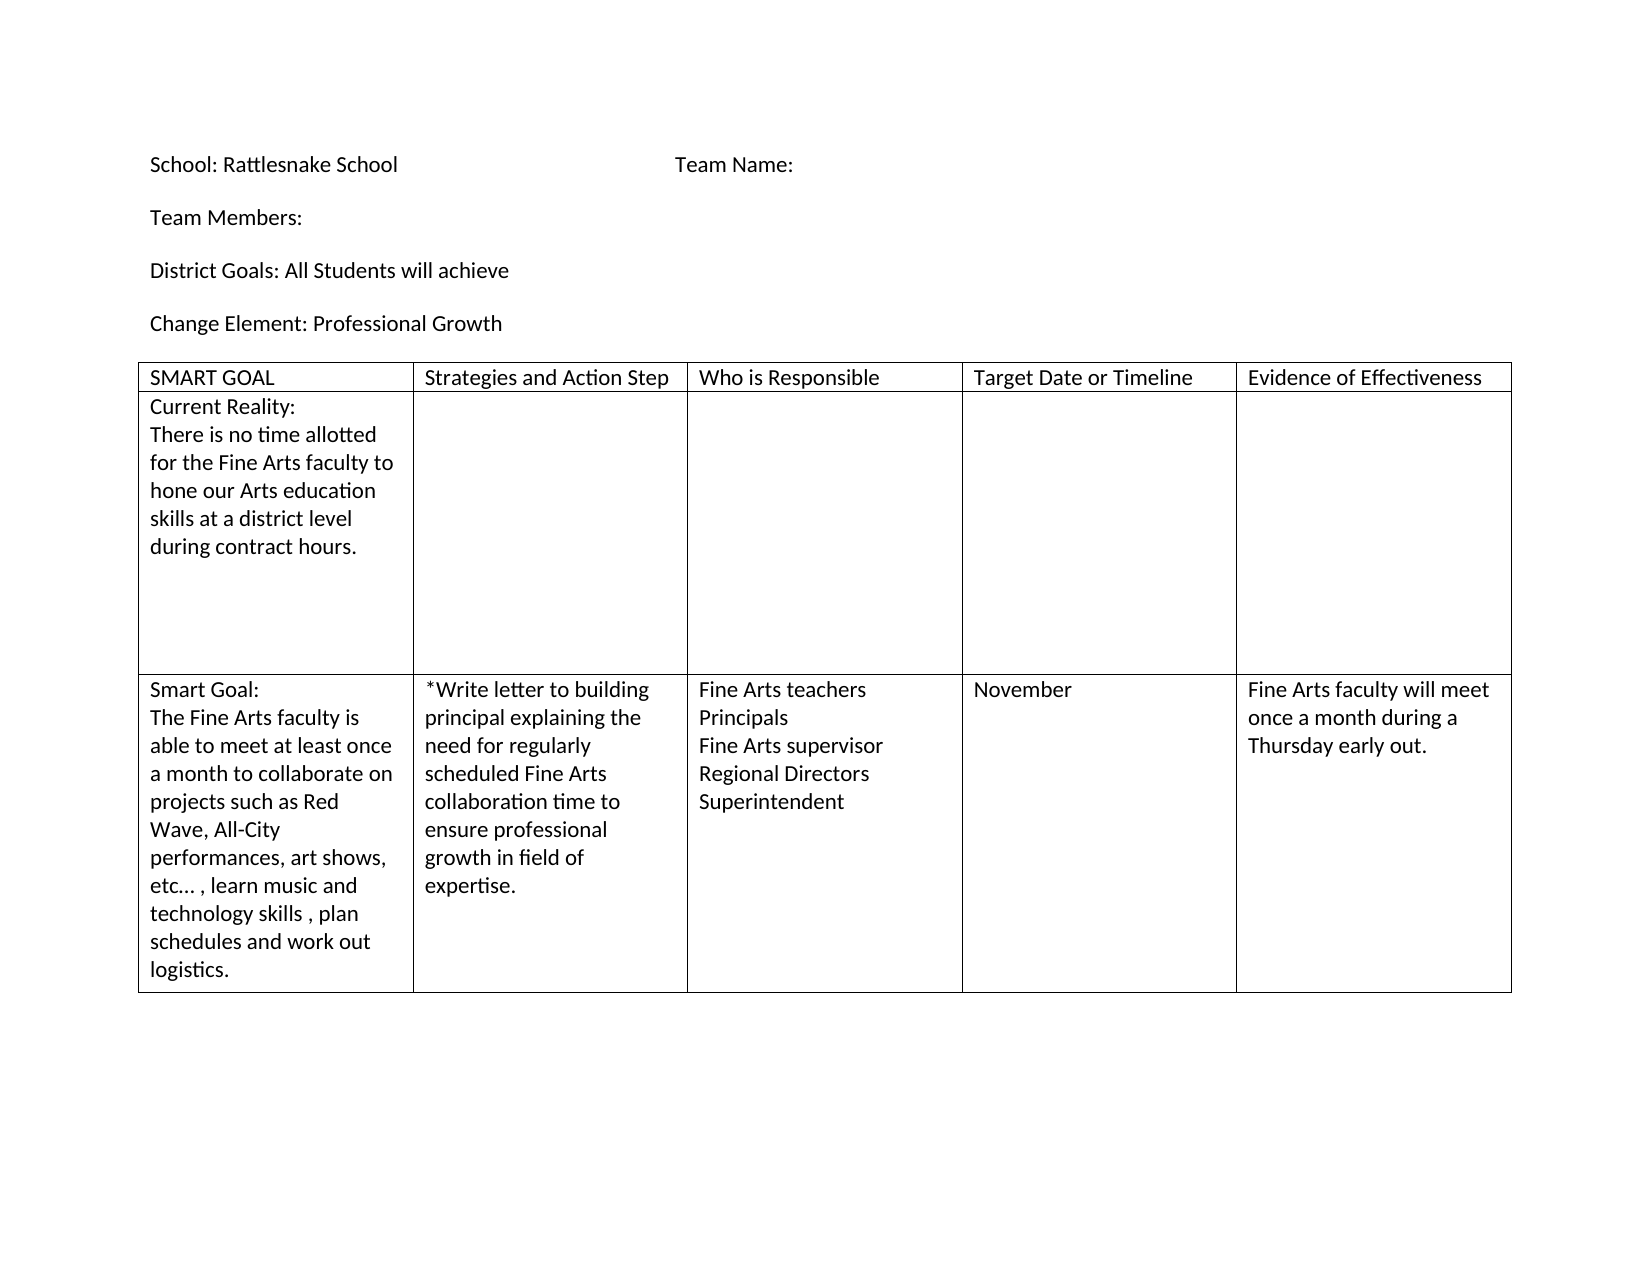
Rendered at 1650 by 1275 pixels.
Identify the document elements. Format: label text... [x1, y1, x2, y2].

table_cell [963, 392, 1236, 674]
table_cell [688, 392, 962, 674]
text School: Rattlesnake School Team Name: [150, 150, 1500, 178]
table_cell Current Reality: There is no time allotted for the Fine Arts faculty to hone our Arts education skills at a district level during contract hours. [139, 392, 413, 674]
table_header Evidence of Effectiveness [1237, 363, 1511, 391]
table_header SMART GOAL [139, 363, 413, 391]
text Change Element: Professional Growth [150, 309, 1500, 337]
table_header Who is Responsible [688, 363, 962, 391]
text District Goals: All Students will achieve [150, 256, 1500, 284]
table_cell Fine Arts faculty will meet once a month during a Thursday early out. [1237, 675, 1511, 992]
table_cell Smart Goal: The Fine Arts faculty is able to meet at least once a month to collaborate on projects such as Red Wave, All-City performances, art shows, etc… , learn music and technology skills , plan schedules and work out logistics. [139, 675, 413, 992]
table_header Strategies and Action Step [414, 363, 687, 391]
table_cell Fine Arts teachers Principals Fine Arts supervisor Regional Directors Superintendent [688, 675, 962, 992]
table_cell November [963, 675, 1236, 992]
table_header Target Date or Timeline [963, 363, 1236, 391]
text Team Members: [150, 203, 1500, 231]
table_cell [414, 392, 687, 674]
table_cell *Write letter to building principal explaining the need for regularly scheduled Fine Arts collaboration time to ensure professional growth in field of expertise. [414, 675, 687, 992]
table_cell [1237, 392, 1511, 674]
